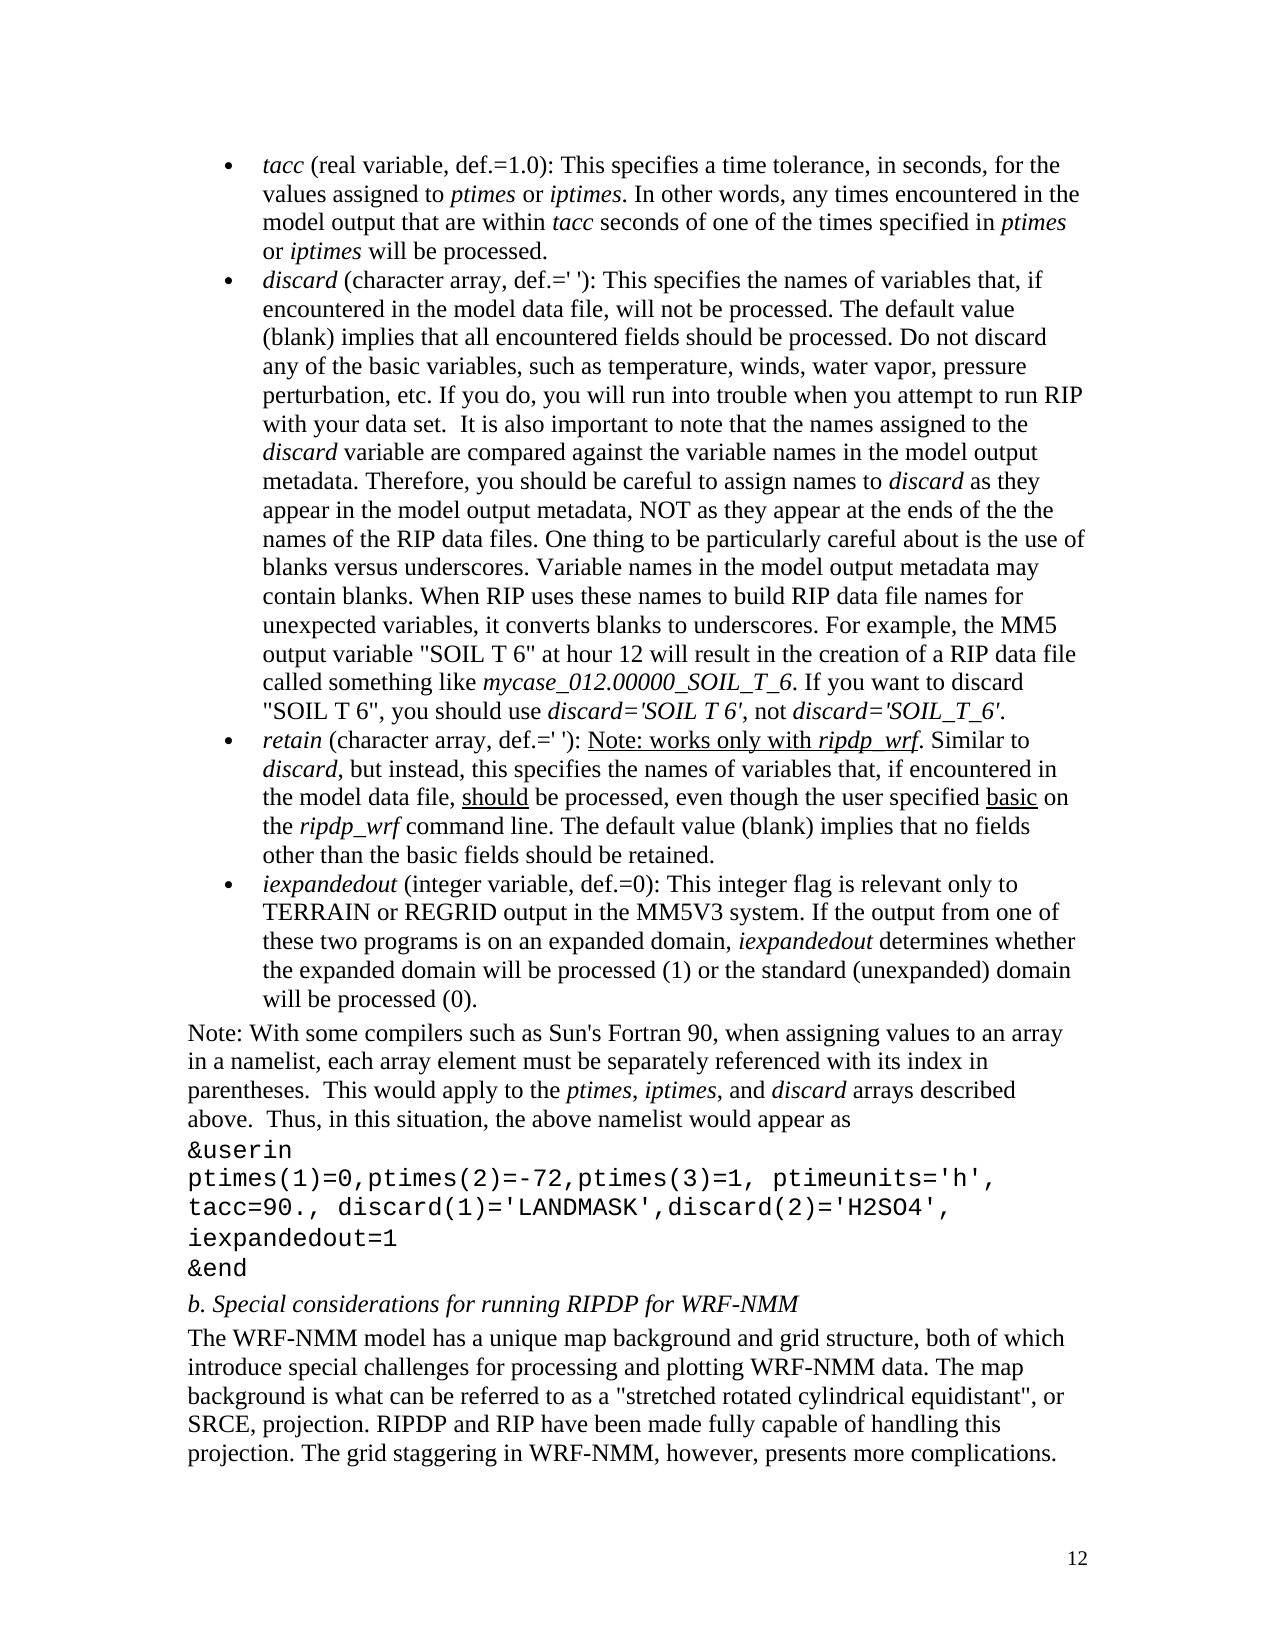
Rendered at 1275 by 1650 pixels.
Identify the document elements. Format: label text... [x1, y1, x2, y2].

text Note: With some compilers such as Sun's Fortran 90, when assigning values to an array in a namelist, each array element must be separately referenced with its index in parentheses. This would apply to the ptimes, iptimes, and discard arrays described above. Thus, in this situation, the above namelist would appear as [187, 1153, 1087, 1268]
text b. Special considerations for running RIPDP for WRF-NMM [187, 1425, 1087, 1454]
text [337, 150, 1087, 265]
list tacc (real variable, def.=1.0): This specifies a time tolerance, in seconds, for the values assigned to ptimes or iptimes. In other words, any times encountered in the model output that are within tacc seconds of one of the times specified in ptimes or iptimes will be processed. [225, 270, 1087, 385]
list discard (character array, def.=' '): This specifies the names of variables that, if encountered in the model data file, will not be processed. The default value (blank) implies that all encountered fields should be processed. Do not discard any of the basic variables, such as temperature, winds, water vapor, pressure perturbation, etc. If you do, you will run into trouble when you attempt to run RIP with your data set. It is also important to note that the names assigned to the discard variable are compared against the variable names in the model output metadata. Therefore, you should be careful to assign names to discard as they appear in the model output metadata, NOT as they appear at the ends of the the names of the RIP data files. One thing to be particularly careful about is the use of blanks versus underscores. Variable names in the model output metadata may contain blanks. When RIP uses these names to build RIP data file names for unexpected variables, it converts blanks to underscores. For example, the MM5 output variable "SOIL T 6" at hour 12 will result in the creation of a RIP data file called something like mycase_012.00000_SOIL_T_6. If you want to discard "SOIL T 6", you should use discard='SOIL T 6', not discard='SOIL_T_6'. [225, 390, 1087, 850]
list retain (character array, def.=' '): Note: works only with ripdp_wrf. Similar to discard, but instead, this specifies the names of variables that, if encountered in the model data file, should be processed, even though the user specified basic on the ripdp_wrf command line. The default value (blank) implies that no fields other than the basic fields should be retained. [225, 855, 1087, 999]
text &userin ptimes(1)=0,ptimes(2)=-72,ptimes(3)=1, ptimeunits='h', tacc=90., discard(1)='LANDMASK',discard(2)='H2SO4', iexpandedout=1 &end [187, 1273, 1087, 1420]
list iexpandedout (integer variable, def.=0): This integer flag is relevant only to TERRAIN or REGRID output in the MM5V3 system. If the output from one of these two programs is on an expanded domain, iexpandedout determines whether the expanded domain will be processed (1) or the standard (unexpanded) domain will be processed (0). [225, 1004, 1087, 1148]
